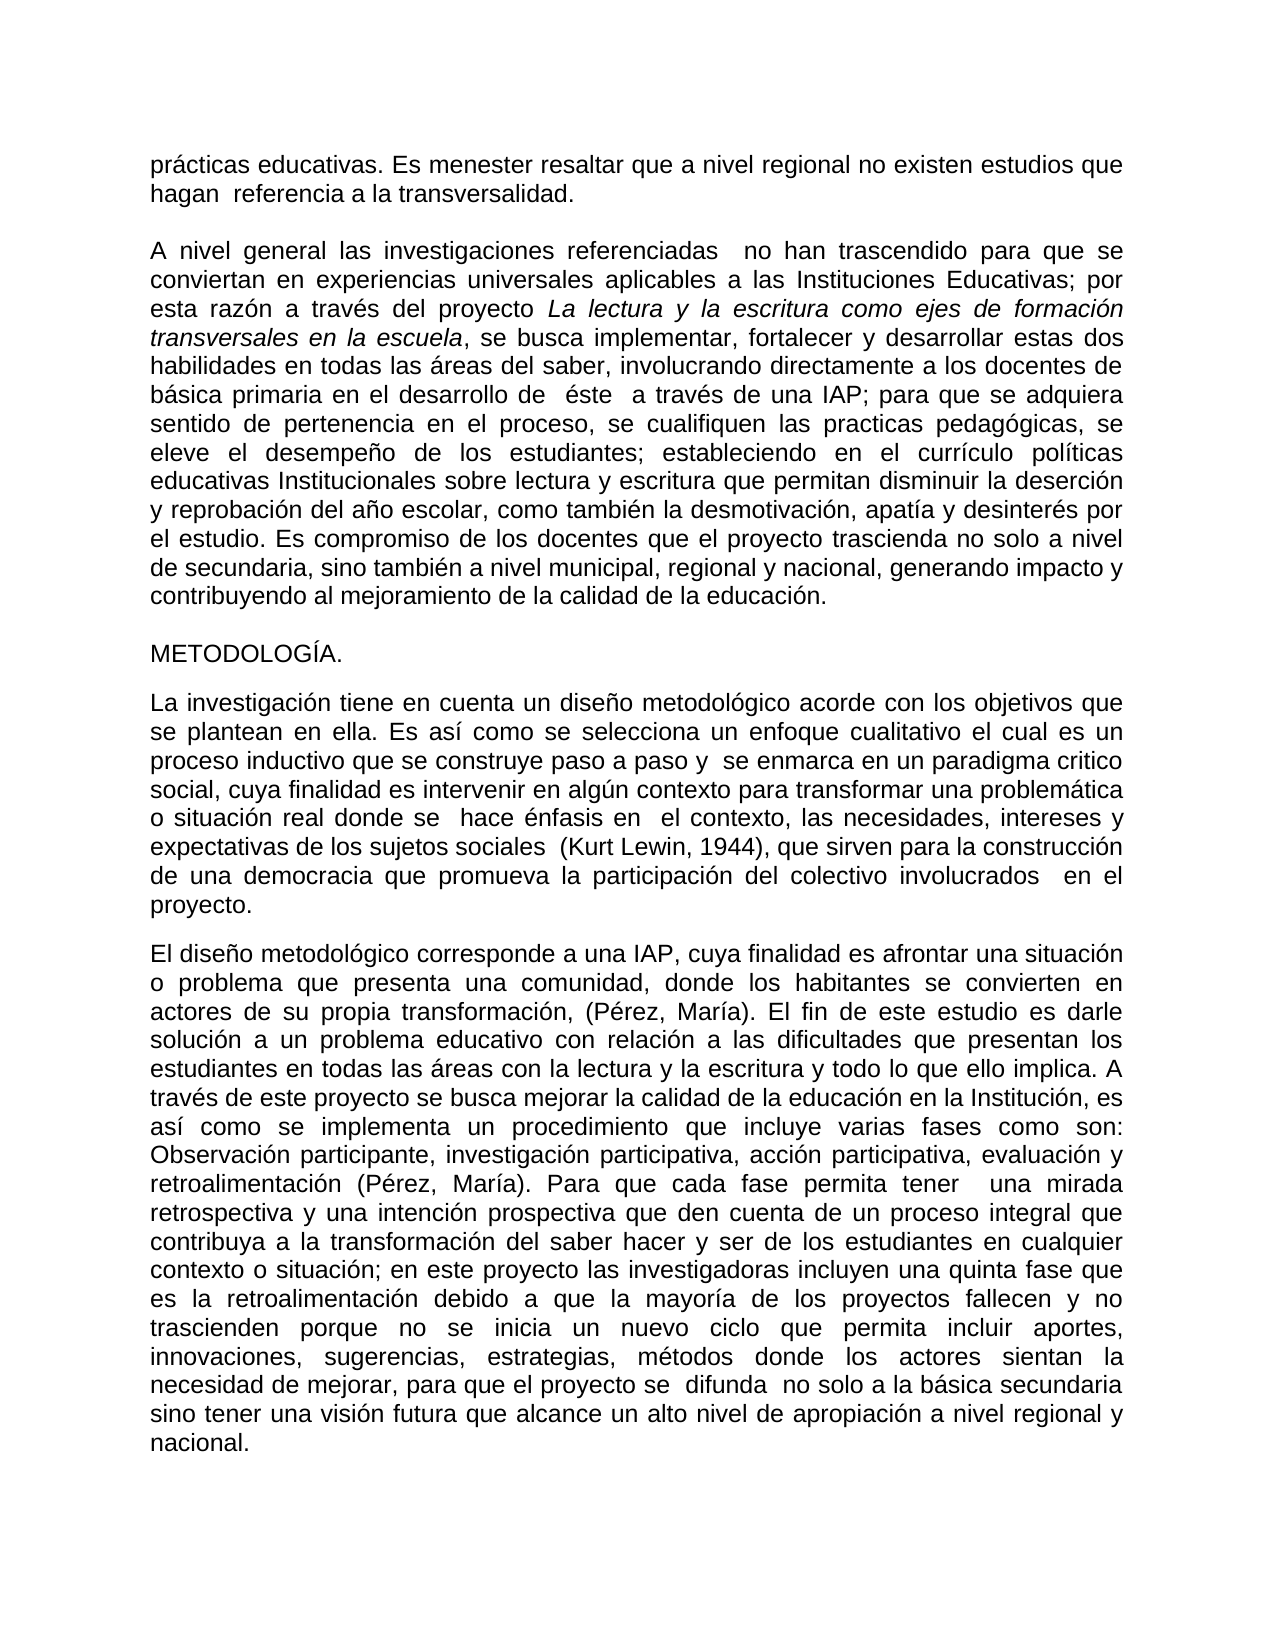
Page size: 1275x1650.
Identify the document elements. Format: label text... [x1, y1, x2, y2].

text A nivel general las investigaciones referenciadas no han trascendido para que se conviertan en experiencias universales aplicables a las Instituciones Educativas; por esta razón a través del proyecto La lectura y la escritura como ejes de formación transversales en la escuela, se busca implementar, fortalecer y desarrollar estas dos habilidades en todas las áreas del saber, involucrando directamente a los docentes de básica primaria en el desarrollo de éste a través de una IAP; para que se adquiera sentido de pertenencia en el proceso, se cualifiquen las practicas pedagógicas, se eleve el desempeño de los estudiantes; estableciendo en el currículo políticas educativas Institucionales sobre lectura y escritura que permitan disminuir la deserción y reprobación del año escolar, como también la desmotivación, apatía y desinterés por el estudio. Es compromiso de los docentes que el proyecto trascienda no solo a nivel de secundaria, sino también a nivel municipal, regional y nacional, generando impacto y contribuyendo al mejoramiento de la calidad de la educación. [150, 236, 1125, 610]
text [150, 150, 1125, 207]
text El diseño metodológico corresponde a una IAP, cuya finalidad es afrontar una situación o problema que presenta una comunidad, donde los habitantes se convierten en actores de su propia transformación, (Pérez, María). El fin de este estudio es darle solución a un problema educativo con relación a las dificultades que presentan los estudiantes en todas las áreas con la lectura y la escritura y todo lo que ello implica. A través de este proyecto se busca mejorar la calidad de la educación en la Institución, es así como se implementa un procedimiento que incluye varias fases como son: Observación participante, investigación participativa, acción participativa, evaluación y retroalimentación (Pérez, María). Para que cada fase permita tener una mirada retrospectiva y una intención prospectiva que den cuenta de un proceso integral que contribuya a la transformación del saber hacer y ser de los estudiantes en cualquier contexto o situación; en este proyecto las investigadoras incluyen una quinta fase que es la retroalimentación debido a que la mayoría de los proyectos fallecen y no trascienden porque no se inicia un nuevo ciclo que permita incluir aportes, innovaciones, sugerencias, estrategias, métodos donde los actores sientan la necesidad de mejorar, para que el proyecto se difunda no solo a la básica secundaria sino tener una visión futura que alcance un alto nivel de apropiación a nivel regional y nacional. [150, 939, 1125, 1457]
text La investigación tiene en cuenta un diseño metodológico acorde con los objetivos que se plantean en ella. Es así como se selecciona un enfoque cualitativo el cual es un proceso inductivo que se construye paso a paso y se enmarca en un paradigma critico social, cuya finalidad es intervenir en algún contexto para transformar una problemática o situación real donde se hace énfasis en el contexto, las necesidades, intereses y expectativas de los sujetos sociales (Kurt Lewin, 1944), que sirven para la construcción de una democracia que promueva la participación del colectivo involucrados en el proyecto. [150, 688, 1125, 918]
text METODOLOGÍA. [150, 639, 1125, 667]
